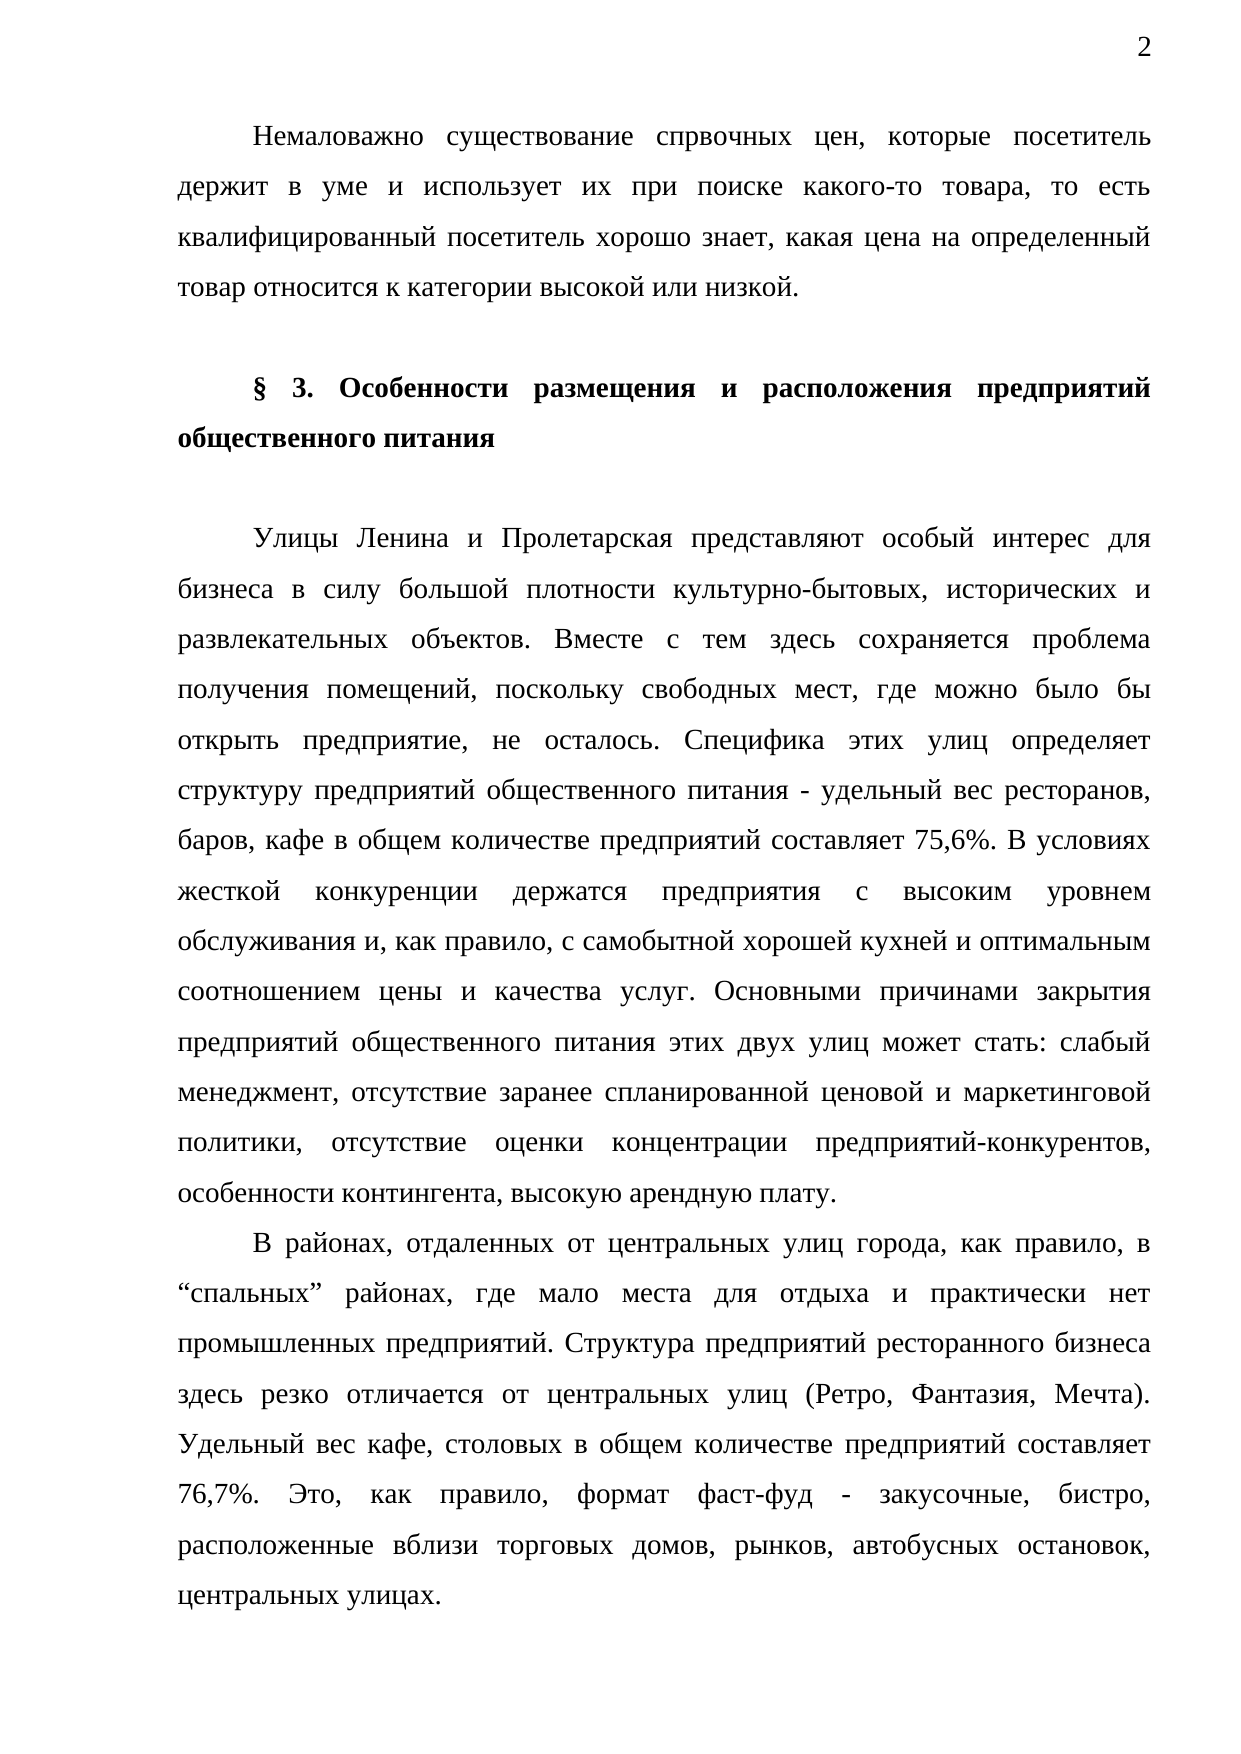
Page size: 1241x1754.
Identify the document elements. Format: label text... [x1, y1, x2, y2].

text В районах, отдаленных от центральных улиц города, как правило, в “спальных” районах, где мало места для отдыха и практически нет промышленных предприятий. Структура предприятий ресторанного бизнеса здесь резко отличается от центральных улиц (Ретро, Фантазия, Мечта). Удельный вес кафе, столовых в общем количестве предприятий составляет 76,7%. Это, как правило, формат фаст-фуд - закусочные, бистро, расположенные вблизи торговых домов, рынков, автобусных остановок, центральных улицах. [177, 1225, 1152, 1611]
text Немаловажно существование спрвочных цен, которые посетитель держит в уме и использует их при поиске какого-то товара, то есть квалифицированный посетитель хорошо знает, какая цена на определенный товар относится к категории высокой или низкой. [177, 118, 1152, 303]
text Улицы Ленина и Пролетарская представляют особый интерес для бизнеса в силу большой плотности культурно-бытовых, исторических и развлекательных объектов. Вместе с тем здесь сохраняется проблема получения помещений, поскольку свободных мест, где можно было бы открыть предприятие, не осталось. Специфика этих улиц определяет структуру предприятий общественного питания - удельный вес ресторанов, баров, кафе в общем количестве предприятий составляет 75,6%. В условиях жесткой конкуренции держатся предприятия с высоким уровнем обслуживания и, как правило, с самобытной хорошей кухней и оптимальным соотношением цены и качества услуг. Основными причинами закрытия предприятий общественного питания этих двух улиц может стать: слабый менеджмент, отсутствие заранее спланированной ценовой и маркетинговой политики, отсутствие оценки концентрации предприятий-конкурентов, особенности контингента, высокую арендную плату. [177, 521, 1152, 1208]
subtitle § 3. Особенности размещения и расположения предприятий общественного питания [177, 370, 1152, 453]
